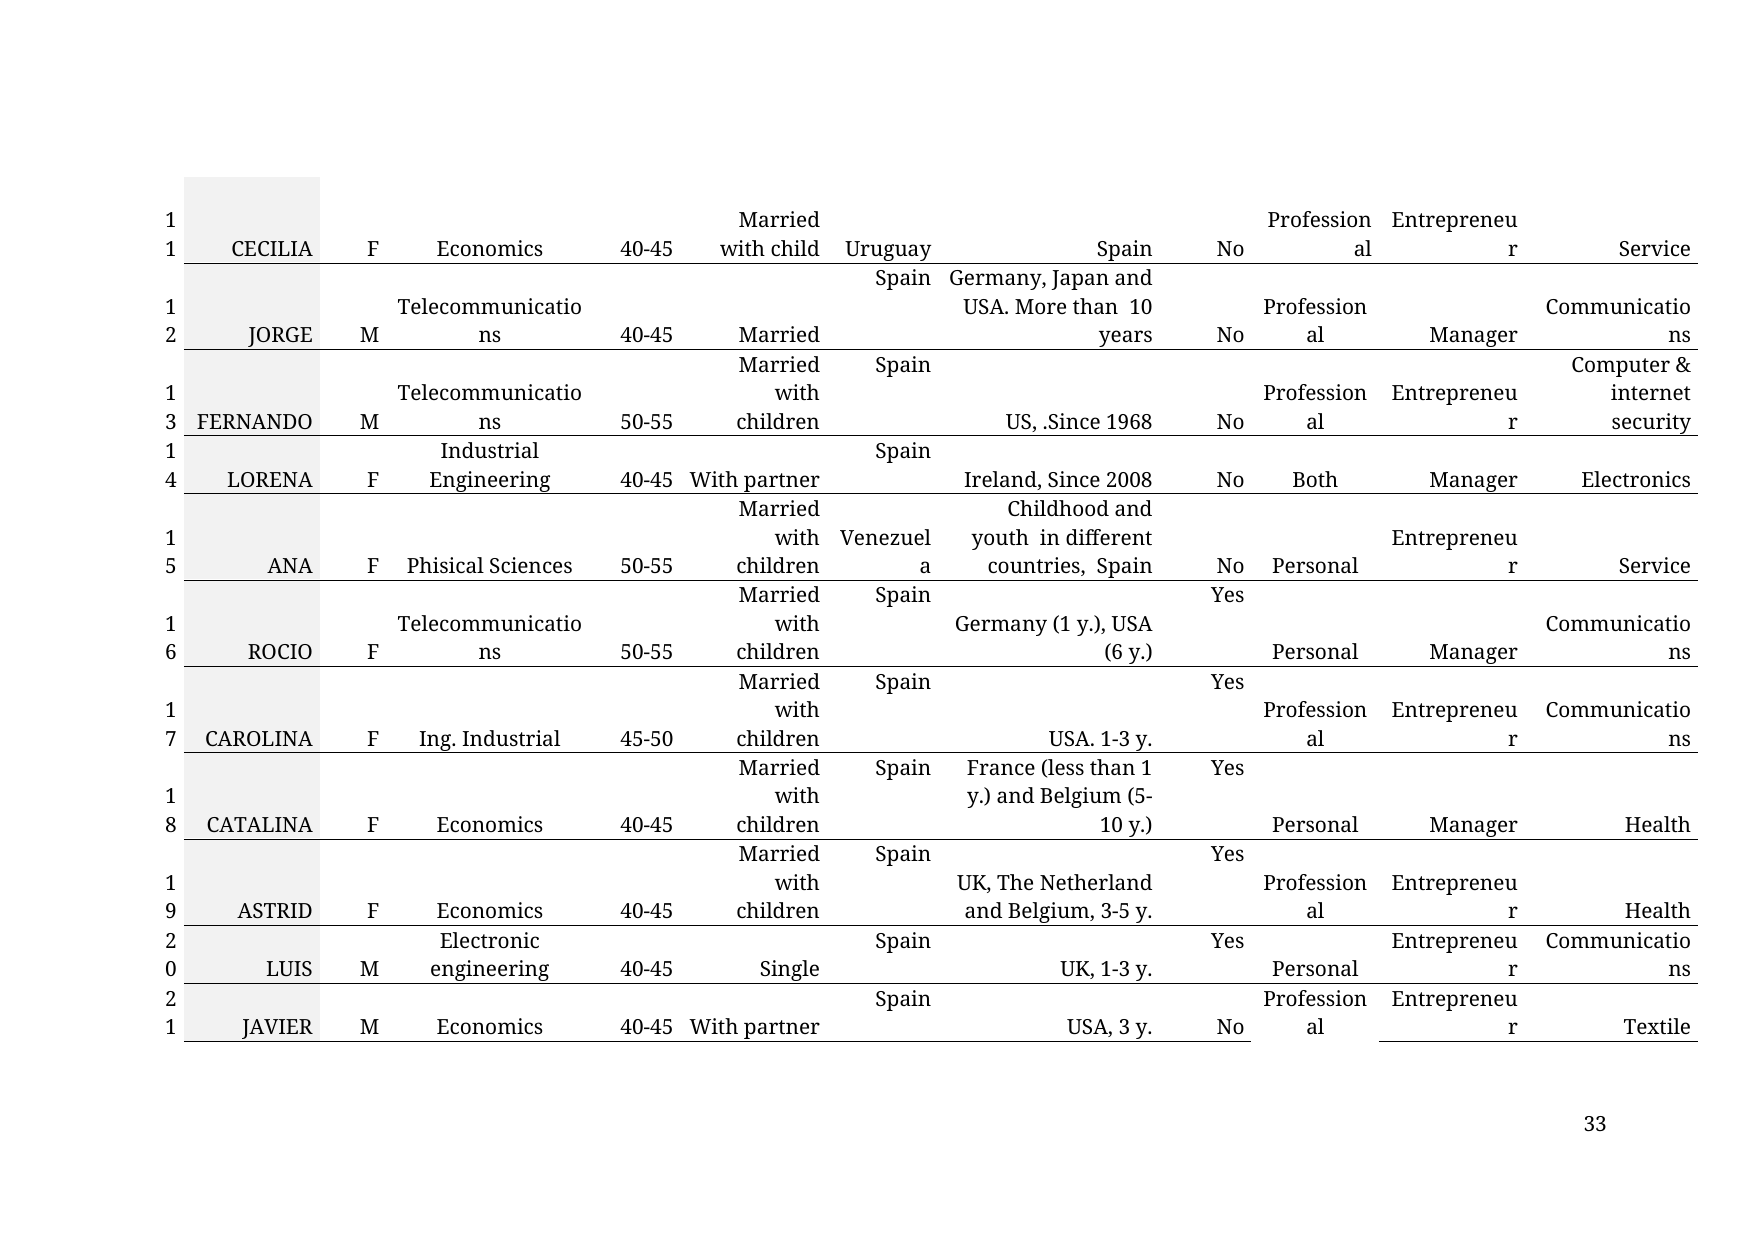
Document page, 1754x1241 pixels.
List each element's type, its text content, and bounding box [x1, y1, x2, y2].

table_cell 40-45 [593, 840, 680, 925]
table_cell UK, 1-3 y. [938, 926, 1160, 983]
table_cell F [320, 667, 386, 752]
table_cell 20 [146, 925, 184, 983]
table_cell LUIS [184, 926, 320, 983]
table_cell Yes [1160, 581, 1251, 666]
table_cell 18 [146, 752, 184, 838]
table_cell 15 [146, 493, 184, 579]
table_header Married with child [680, 177, 827, 262]
table_cell Married with children [680, 840, 827, 925]
table_cell Manager [1379, 436, 1525, 493]
table_cell Germany (1 y.), USA (6 y.) [938, 581, 1160, 666]
table_cell No [1160, 494, 1251, 579]
table_cell Both [1251, 436, 1379, 493]
table_cell Spain [827, 264, 938, 349]
table_cell Personal [1251, 926, 1379, 983]
table_cell Entrepreneur [1379, 926, 1525, 983]
table_cell No [1160, 436, 1251, 493]
table_cell Service [1525, 494, 1698, 579]
table_cell Spain [827, 840, 938, 925]
table_cell With partner [680, 436, 827, 493]
table_cell Personal [1251, 581, 1379, 666]
table_cell Entrepreneur [1379, 494, 1525, 579]
table_cell Yes [1160, 753, 1251, 838]
table_cell Professional [1251, 264, 1379, 349]
table_cell 40-45 [593, 264, 680, 349]
table_header No [1160, 177, 1251, 262]
table_cell Entrepreneur [1379, 840, 1525, 925]
table_cell Ing. Industrial [386, 667, 593, 752]
table_cell 13 [146, 349, 184, 435]
table_cell Married with children [680, 753, 827, 838]
table_cell 14 [146, 435, 184, 493]
table_cell Venezuela [827, 494, 938, 579]
table_cell Childhood and youth in different countries, Spain [938, 494, 1160, 579]
table_cell JORGE [184, 264, 320, 349]
table_cell 40-45 [593, 984, 680, 1041]
table_cell M [320, 264, 386, 349]
table_cell Ireland, Since 2008 [938, 436, 1160, 493]
table_cell Personal [1251, 753, 1379, 838]
table_cell CATALINA [184, 753, 320, 838]
table_cell USA, 3 y. [938, 984, 1160, 1041]
table_cell Married with children [680, 581, 827, 666]
table_cell LORENA [184, 436, 320, 493]
table_cell UK, The Netherland and Belgium, 3-5 y. [938, 840, 1160, 925]
table_cell Telecommunications [386, 581, 593, 666]
table_cell No [1160, 350, 1251, 435]
table_cell ASTRID [184, 840, 320, 925]
table_cell Spain [827, 753, 938, 838]
table_cell Married [680, 264, 827, 349]
table_cell Manager [1379, 753, 1525, 838]
table_cell 40-45 [593, 753, 680, 838]
table_header F [320, 177, 386, 262]
table_cell Germany, Japan and USA. More than 10 years [938, 264, 1160, 349]
table_cell F [320, 840, 386, 925]
table_header Professional [1251, 177, 1379, 262]
table_cell M [320, 984, 386, 1041]
table_cell 40-45 [593, 436, 680, 493]
table_cell Professional [1251, 350, 1379, 435]
table_cell Industrial Engineering [386, 436, 593, 493]
table_cell Yes [1160, 840, 1251, 925]
table_cell M [320, 350, 386, 435]
table_header Uruguay [827, 177, 938, 262]
table_cell Spain [827, 984, 938, 1041]
table_cell 19 [146, 839, 184, 925]
table_cell Communications [1525, 581, 1698, 666]
table_cell Economics [386, 984, 593, 1041]
table_cell F [320, 753, 386, 838]
table_cell France (less than 1 y.) and Belgium (5-10 y.) [938, 753, 1160, 838]
table_cell 16 [146, 580, 184, 666]
table_cell Married with children [680, 667, 827, 752]
table_cell Entrepreneur [1379, 984, 1525, 1041]
table_cell 17 [146, 666, 184, 752]
table_cell Spain [827, 581, 938, 666]
table_cell JAVIER [184, 984, 320, 1041]
table_cell 45-50 [593, 667, 680, 752]
table_cell Entrepreneur [1379, 667, 1525, 752]
table_cell Professional [1251, 840, 1379, 925]
table_cell Computer & internet security [1525, 350, 1698, 435]
table_cell Yes [1160, 667, 1251, 752]
table_cell Spain [827, 350, 938, 435]
table_cell Manager [1379, 264, 1525, 349]
table_cell Textile [1525, 984, 1698, 1041]
table_cell No [1160, 264, 1251, 349]
table_cell Single [680, 926, 827, 983]
table_cell No [1160, 984, 1251, 1041]
table_cell 40-45 [593, 926, 680, 983]
table_cell F [320, 494, 386, 579]
table_cell 50-55 [593, 494, 680, 579]
table_cell USA. 1-3 y. [938, 667, 1160, 752]
table_cell Entrepreneur [1379, 350, 1525, 435]
table_cell US, .Since 1968 [938, 350, 1160, 435]
table_header CECILIA [184, 177, 320, 262]
table_cell Professional [1251, 984, 1379, 1041]
table_header Service [1525, 177, 1698, 262]
table_cell Phisical Sciences [386, 494, 593, 579]
table_cell Electronic engineering [386, 926, 593, 983]
table_cell Health [1525, 840, 1698, 925]
table_cell 50-55 [593, 581, 680, 666]
table_cell Telecommunications [386, 350, 593, 435]
table_cell F [320, 581, 386, 666]
table_cell Electronics [1525, 436, 1698, 493]
table_cell Telecommunications [386, 264, 593, 349]
table_cell FERNANDO [184, 350, 320, 435]
table_cell Communications [1525, 926, 1698, 983]
table_cell Spain [827, 926, 938, 983]
table_cell M [320, 926, 386, 983]
table_cell Economics [386, 753, 593, 838]
table_header Spain [938, 177, 1160, 262]
table_cell Communications [1525, 667, 1698, 752]
table_header 11 [146, 177, 184, 262]
table_header Entrepreneur [1379, 177, 1525, 262]
table_cell Economics [386, 840, 593, 925]
table_cell CAROLINA [184, 667, 320, 752]
table_cell Manager [1379, 581, 1525, 666]
table_cell ANA [184, 494, 320, 579]
table_cell Married with children [680, 350, 827, 435]
table_cell 21 [146, 983, 184, 1041]
table_cell Professional [1251, 667, 1379, 752]
table_header 40-45 [593, 177, 680, 262]
table_cell Personal [1251, 494, 1379, 579]
table_cell Yes [1160, 926, 1251, 983]
table_cell Married with children [680, 494, 827, 579]
table_cell With partner [680, 984, 827, 1041]
table_cell 50-55 [593, 350, 680, 435]
table_header Economics [386, 177, 593, 262]
table_cell Communications [1525, 264, 1698, 349]
table_cell Spain [827, 436, 938, 493]
table_cell 12 [146, 263, 184, 349]
table_cell ROCIO [184, 581, 320, 666]
table_cell Health [1525, 753, 1698, 838]
table_cell Spain [827, 667, 938, 752]
table_cell F [320, 436, 386, 493]
